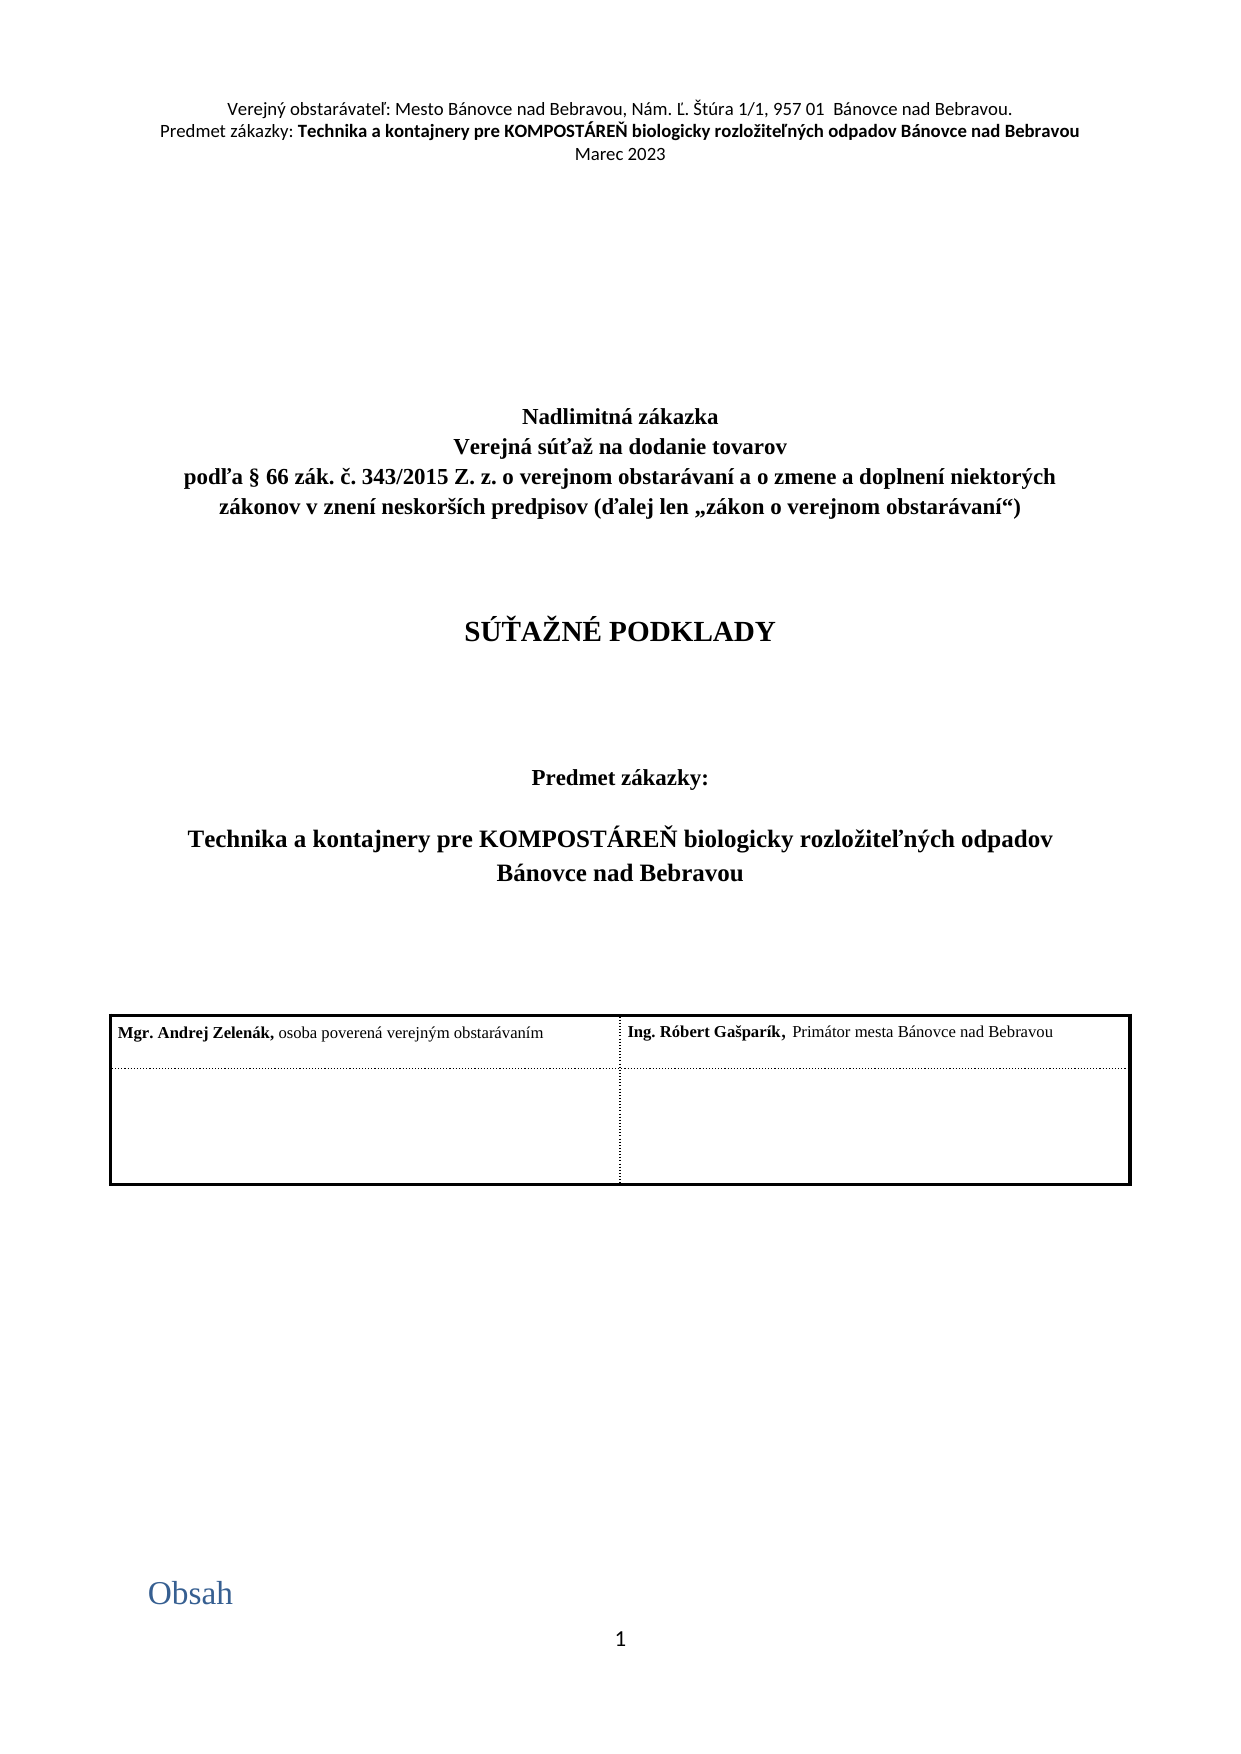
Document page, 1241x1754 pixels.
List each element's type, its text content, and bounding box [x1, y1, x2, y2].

text Verejná súťaž na dodanie tovarov [148, 433, 1093, 459]
text podľa § 66 zák. č. 343/2015 Z. z. o verejnom obstarávaní a o zmene a doplnení niektorých zákonov v znení neskorších predpisov (ďalej len „zákon o verejnom obstarávaní“) [148, 463, 1093, 520]
text SÚŤAŽNÉ PODKLADY [148, 614, 1093, 648]
table_header Mgr. Andrej Zelenák, osoba poverená verejným obstarávaním [112, 1017, 620, 1068]
table_cell [112, 1068, 620, 1183]
text Technika a kontajnery pre KOMPOSTÁREŇ biologicky rozložiteľných odpadov Bánovce nad Bebravou [148, 824, 1093, 886]
text Predmet zákazky: [148, 764, 1093, 791]
table_cell [620, 1068, 1128, 1183]
table_header Ing. Róbert Gašparík, Primátor mesta Bánovce nad Bebravou [620, 1017, 1128, 1068]
text Nadlimitná zákazka [148, 403, 1093, 429]
